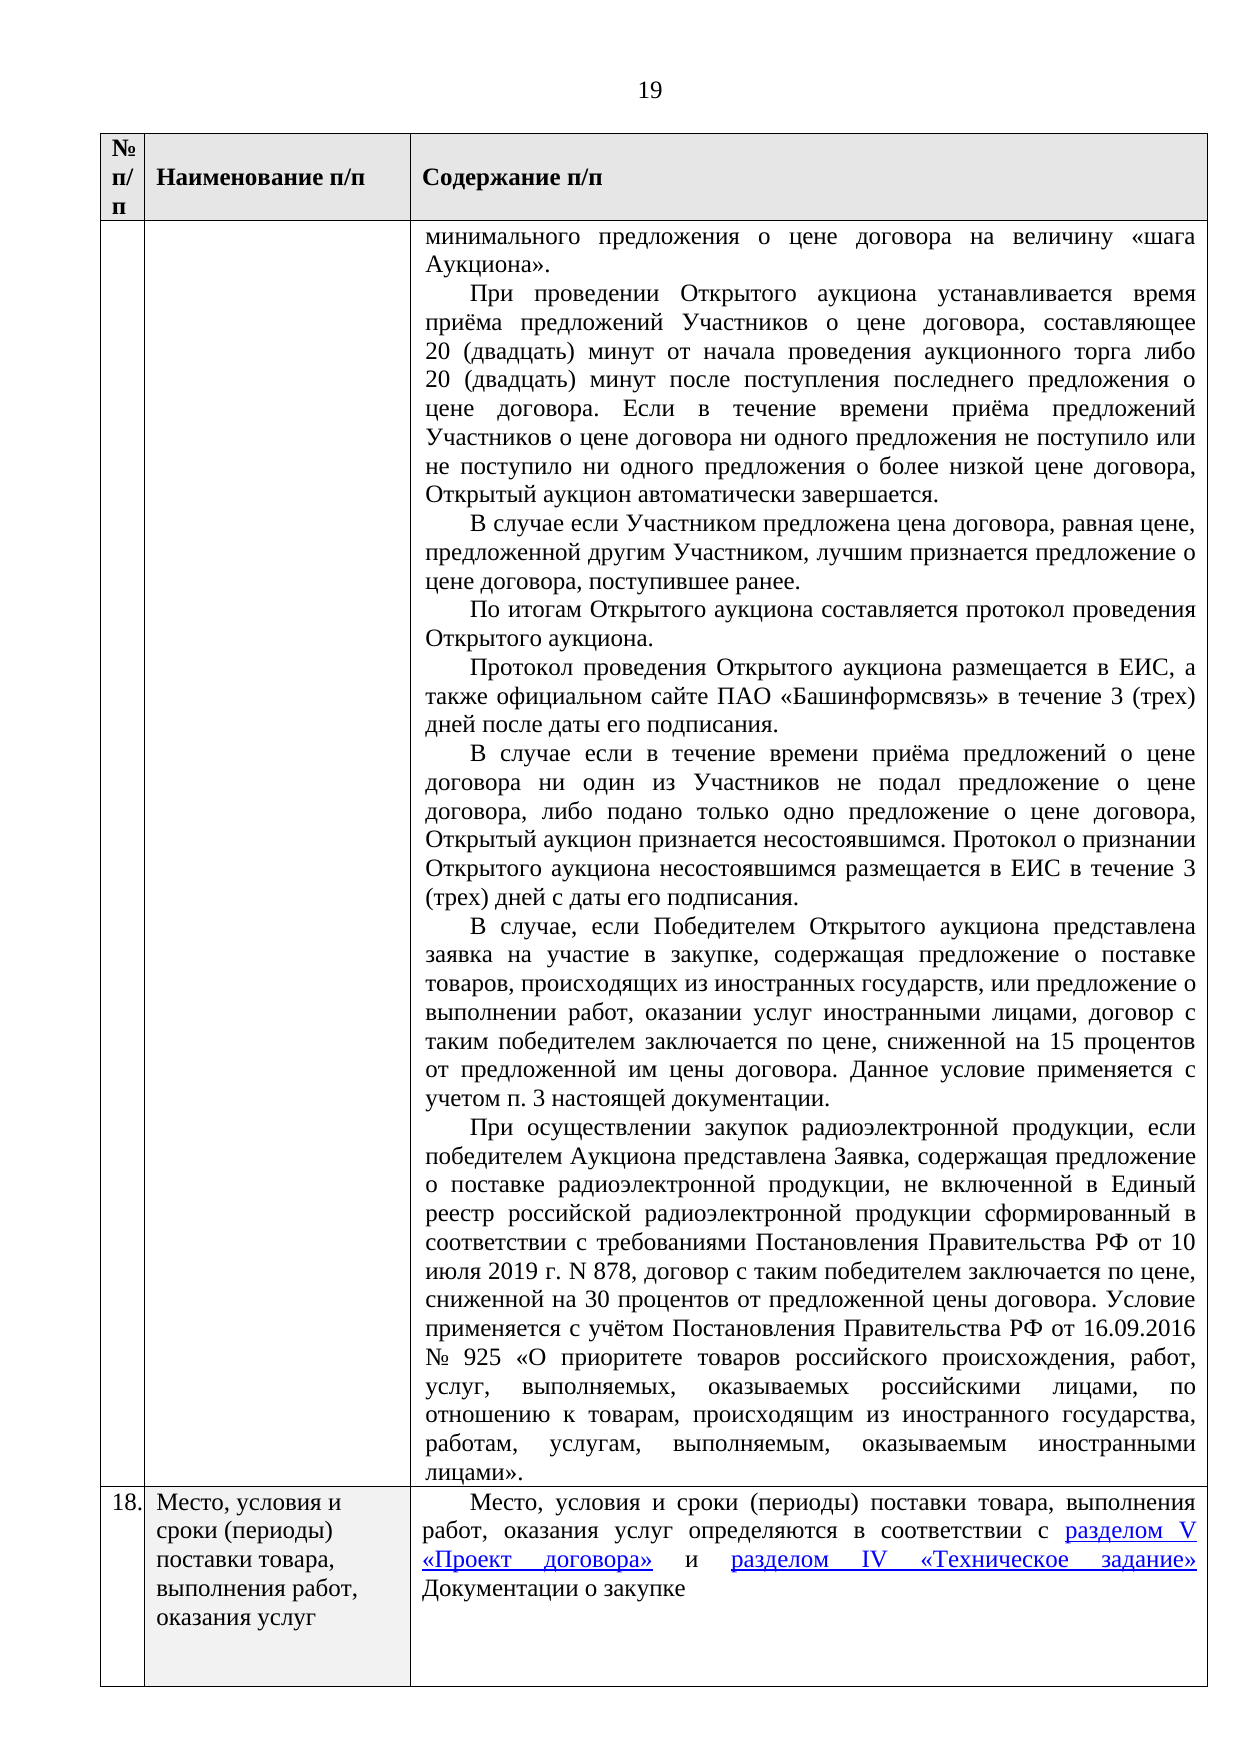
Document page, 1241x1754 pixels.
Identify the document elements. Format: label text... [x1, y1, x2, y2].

table_header Содержание п/п [411, 134, 1207, 220]
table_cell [411, 221, 1207, 1486]
table_cell [101, 221, 144, 1486]
table_cell [101, 1487, 144, 1686]
table_header № п/п [101, 134, 144, 220]
table_cell Место, условия и сроки (периоды) поставки товара, выполнения работ, оказания услуг [145, 1487, 410, 1686]
table_cell Место, условия и сроки (периоды) поставки товара, выполнения работ, оказания услуг определяются в соответствии с разделом V «Проект договора» и разделом IV «Техническое задание» Документации о закупке [411, 1487, 1207, 1686]
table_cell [145, 221, 410, 1486]
table_header Наименование п/п [145, 134, 410, 220]
